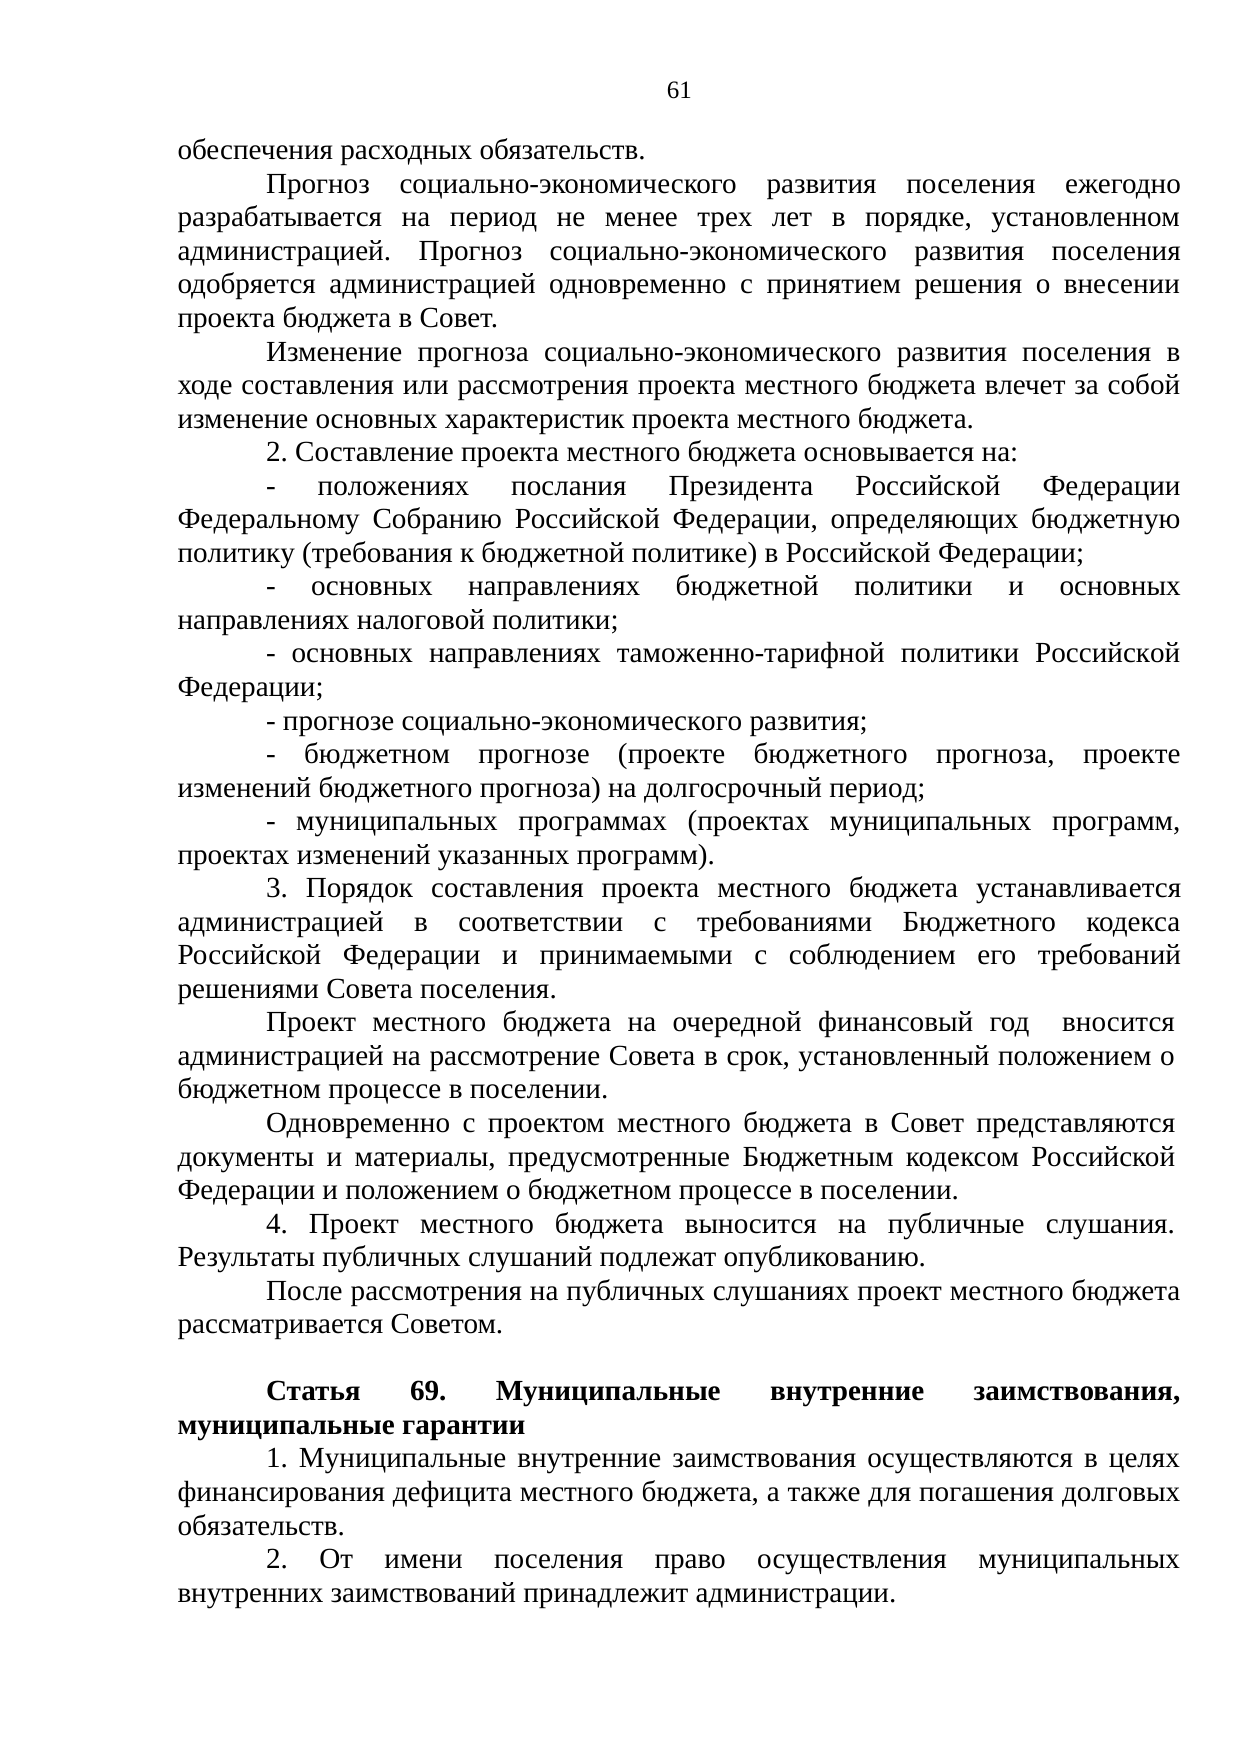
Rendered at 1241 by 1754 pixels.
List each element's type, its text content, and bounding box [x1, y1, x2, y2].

text 1. Муниципальные внутренние заимствования осуществляются в целях финансирования дефицита местного бюджета, а также для погашения долговых обязательств. [177, 1441, 1181, 1541]
text Одновременно с проектом местного бюджета в Совет представляются документы и материалы, предусмотренные Бюджетным кодексом Российской Федерации и положением о бюджетном процессе в поселении. [177, 1105, 1176, 1206]
text - основных направлениях бюджетной политики и основных направлениях налоговой политики; [177, 568, 1181, 636]
text 3. Порядок составления проекта местного бюджета устанавливается администрацией в соответствии с требованиями Бюджетного кодекса Российской Федерации и принимаемыми с соблюдением его требований решениями Совета поселения. [177, 870, 1181, 1004]
text После рассмотрения на публичных слушаниях проект местного бюджета рассматривается Советом. [177, 1273, 1181, 1340]
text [177, 132, 1181, 166]
text Статья 69. Муниципальные внутренние заимствования, муниципальные гарантии [177, 1373, 1181, 1441]
text - основных направлениях таможенно-тарифной политики Российской Федерации; [177, 636, 1181, 703]
text 2. Составление проекта местного бюджета основывается на: [177, 434, 1181, 468]
text 2. От имени поселения право осуществления муниципальных внутренних заимствований принадлежит администрации. [177, 1541, 1181, 1608]
text - прогнозе социально-экономического развития; [177, 703, 1181, 736]
text Изменение прогноза социально-экономического развития поселения в ходе составления или рассмотрения проекта местного бюджета влечет за собой изменение основных характеристик проекта местного бюджета. [177, 334, 1181, 434]
text - положениях послания Президента Российской Федерации Федеральному Собранию Российской Федерации, определяющих бюджетную политику (требования к бюджетной политике) в Российской Федерации; [177, 468, 1181, 568]
text - бюджетном прогнозе (проекте бюджетного прогноза, проекте изменений бюджетного прогноза) на долгосрочный период; [177, 736, 1181, 803]
text 4. Проект местного бюджета выносится на публичные слушания. Результаты публичных слушаний подлежат опубликованию. [177, 1206, 1176, 1273]
text Прогноз социально-экономического развития поселения ежегодно разрабатывается на период не менее трех лет в порядке, установленном администрацией. Прогноз социально-экономического развития поселения одобряется администрацией одновременно с принятием решения о внесении проекта бюджета в Совет. [177, 166, 1181, 334]
text - муниципальных программах (проектах муниципальных программ, проектах изменений указанных программ). [177, 803, 1181, 870]
text Проект местного бюджета на очередной финансовый год вносится администрацией на рассмотрение Совета в срок, установленный положением о бюджетном процессе в поселении. [177, 1004, 1176, 1105]
